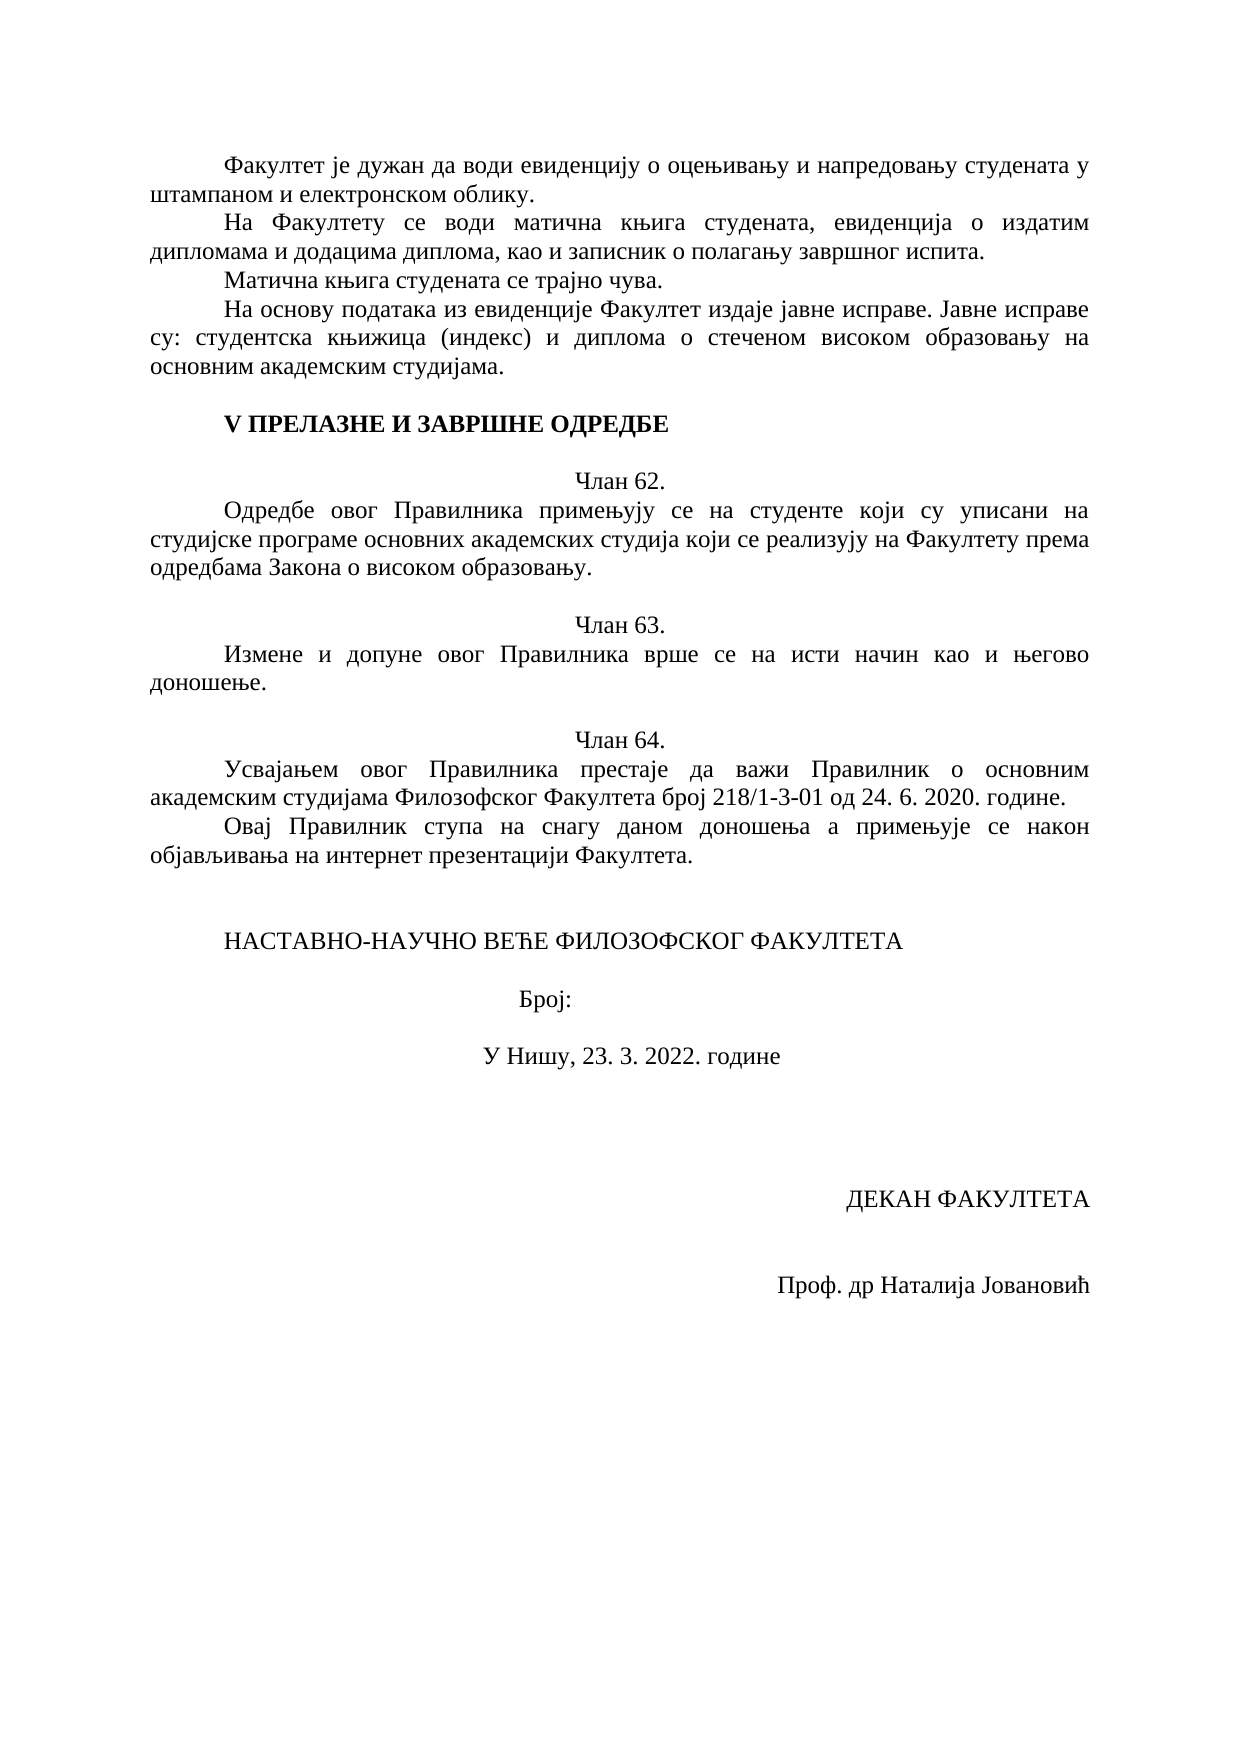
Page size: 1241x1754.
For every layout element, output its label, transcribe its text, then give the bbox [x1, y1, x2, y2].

text У Нишу, 23. 3. 2022. године [445, 1041, 1090, 1070]
text Матична књига студената се трајно чува. [150, 265, 1090, 294]
text Члан 64. [150, 725, 1090, 754]
text Усвајањем овог Правилника престаје да важи Правилник о основним академским студијама Филозофског Факултета број 218/1-3-01 од 24. 6. 2020. године. [150, 754, 1090, 811]
text НАСТАВНО-НАУЧНО ВЕЋЕ ФИЛОЗОФСКОГ ФАКУЛТЕТА [150, 926, 1090, 955]
text Број: [150, 984, 1090, 1012]
text На основу података из евиденције Факултет издаје јавне исправе. Јавне исправе су: студентска књижица (индекс) и диплома о стеченом високом образовању на основним академским студијама. [150, 294, 1090, 380]
text V ПРЕЛАЗНЕ И ЗАВРШНЕ ОДРЕДБЕ [150, 409, 1090, 437]
text Овај Правилник ступа на снагу даном доношења а примењује се након објављивања на интернет презентацији Факултета. [150, 811, 1090, 869]
text Одредбе овог Правилника примењују се на студенте који су уписани на студијске програме основних академских студија који се реализују на Факултету према одредбама Закона о високом образовању. [150, 495, 1090, 581]
text Проф. др Наталија Јовановић [150, 1271, 1090, 1299]
text Факултет је дужан да води евиденцију о оцењивању и напредовању студената у штампаном и електронском облику. [150, 150, 1090, 207]
text Члан 62. [150, 466, 1090, 495]
text Измене и допуне овог Правилника врше се на исти начин као и његово доношење. [150, 639, 1090, 696]
text На Факултету се води матична књига студената, евиденција о издатим дипломама и додацима диплома, као и записник о полагању завршног испита. [150, 207, 1090, 265]
text ДЕКАН ФАКУЛТЕТА [150, 1184, 1090, 1213]
text Члан 63. [150, 610, 1090, 639]
